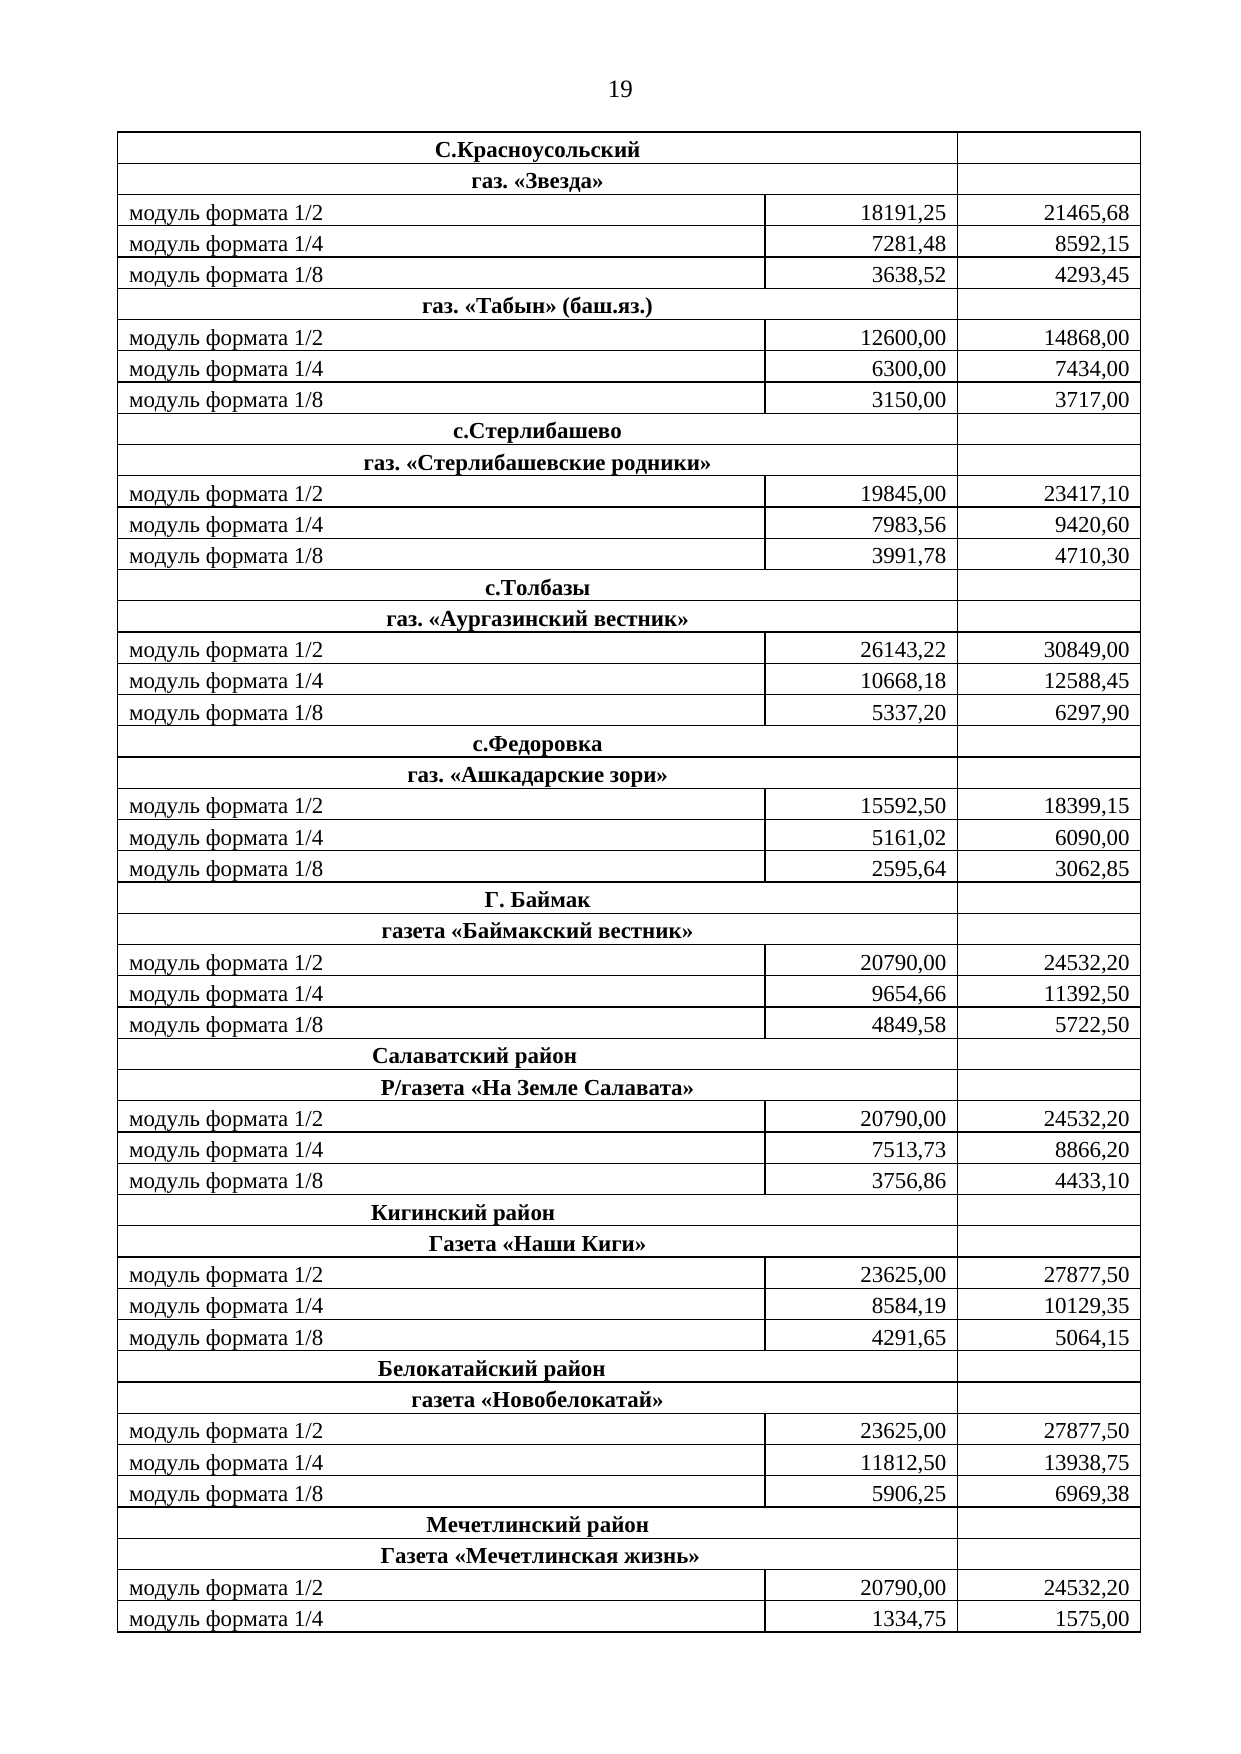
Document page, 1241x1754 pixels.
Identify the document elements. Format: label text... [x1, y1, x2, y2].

table_cell [958, 883, 1140, 913]
table_cell 15592,50 [766, 789, 957, 819]
table_cell модуль формата 1/2 [118, 1101, 764, 1131]
table_cell 12588,45 [958, 664, 1140, 694]
table_cell 5064,15 [958, 1320, 1140, 1350]
table_cell газета «Баймакский вестник» [118, 914, 957, 944]
table_cell модуль формата 1/4 [118, 1133, 764, 1163]
table_cell 10668,18 [766, 664, 957, 694]
table_cell 3638,52 [766, 258, 957, 288]
table_cell газ. «Аургазинский вестник» [118, 601, 957, 631]
table_cell модуль формата 1/2 [118, 195, 764, 225]
table_cell 6300,00 [766, 351, 957, 381]
table_cell модуль формата 1/4 [118, 976, 764, 1006]
table_cell модуль формата 1/4 [118, 664, 764, 694]
table_cell 27877,50 [958, 1414, 1140, 1444]
table_cell [958, 914, 1140, 944]
table_cell 14868,00 [958, 320, 1140, 350]
table_cell 9654,66 [766, 976, 957, 1006]
table_cell модуль формата 1/8 [118, 258, 764, 288]
table_cell модуль формата 1/8 [118, 1476, 764, 1506]
table_cell 5337,20 [766, 695, 957, 725]
table_cell 8866,20 [958, 1133, 1140, 1163]
table_cell 8592,15 [958, 226, 1140, 256]
table_cell модуль формата 1/8 [118, 695, 764, 725]
table_cell [958, 601, 1140, 631]
table_cell 24532,20 [958, 1101, 1140, 1131]
table_cell 18191,25 [766, 195, 957, 225]
table_cell 20790,00 [766, 1570, 957, 1600]
table_cell Кигинский район [118, 1195, 957, 1225]
table_cell 3150,00 [766, 383, 957, 413]
table_cell 3717,00 [958, 383, 1140, 413]
table_cell газета «Новобелокатай» [118, 1383, 957, 1413]
table_cell модуль формата 1/4 [118, 508, 764, 538]
table_cell Белокатайский район [118, 1351, 957, 1381]
table_cell 4433,10 [958, 1164, 1140, 1194]
table_cell Г. Баймак [118, 883, 957, 913]
table_cell 19845,00 [766, 476, 957, 506]
table_cell модуль формата 1/4 [118, 351, 764, 381]
table_cell [958, 1351, 1140, 1381]
table_cell с.Толбазы [118, 570, 957, 600]
table_cell 3062,85 [958, 851, 1140, 881]
table_cell 3991,78 [766, 539, 957, 569]
table_cell модуль формата 1/8 [118, 539, 764, 569]
table_cell 26143,22 [766, 633, 957, 663]
table_cell [958, 1383, 1140, 1413]
table_cell 20790,00 [766, 945, 957, 975]
table_cell газ. «Звезда» [118, 164, 957, 194]
table_cell 8584,19 [766, 1289, 957, 1319]
table_cell Газета «Мечетлинская жизнь» [118, 1539, 957, 1569]
table_cell 13938,75 [958, 1445, 1140, 1475]
table_cell 4710,30 [958, 539, 1140, 569]
table_cell 20790,00 [766, 1101, 957, 1131]
table_cell 23417,10 [958, 476, 1140, 506]
table_cell [958, 1539, 1140, 1569]
table_cell 24532,20 [958, 1570, 1140, 1600]
table_cell с.Стерлибашево [118, 414, 957, 444]
table_cell Газета «Наши Киги» [118, 1226, 957, 1256]
table_cell модуль формата 1/8 [118, 383, 764, 413]
table_cell газ. «Стерлибашевские родники» [118, 445, 957, 475]
table_cell [958, 1508, 1140, 1538]
table_cell 4291,65 [766, 1320, 957, 1350]
table_cell [958, 726, 1140, 756]
table_cell 6969,38 [958, 1476, 1140, 1506]
table_cell [958, 1070, 1140, 1100]
table_cell Мечетлинский район [118, 1508, 957, 1538]
table_cell 30849,00 [958, 633, 1140, 663]
table_cell [958, 414, 1140, 444]
table_cell [958, 570, 1140, 600]
table_cell Р/газета «На Земле Салавата» [118, 1070, 957, 1100]
table_cell модуль формата 1/4 [118, 820, 764, 850]
table_cell 5906,25 [766, 1476, 957, 1506]
table_cell [958, 758, 1140, 788]
table_cell Салаватский район [118, 1039, 957, 1069]
table_cell 11392,50 [958, 976, 1140, 1006]
table_cell С.Красноусольский [118, 133, 957, 163]
table_cell 6090,00 [958, 820, 1140, 850]
table_cell модуль формата 1/4 [118, 226, 764, 256]
table_cell 4849,58 [766, 1008, 957, 1038]
table_cell 5722,50 [958, 1008, 1140, 1038]
table_cell 11812,50 [766, 1445, 957, 1475]
table_cell модуль формата 1/4 [118, 1601, 764, 1631]
table_cell 7281,48 [766, 226, 957, 256]
table_cell [958, 445, 1140, 475]
table_cell модуль формата 1/2 [118, 789, 764, 819]
table_cell 12600,00 [766, 320, 957, 350]
table_cell газ. «Табын» (баш.яз.) [118, 289, 957, 319]
table_cell 5161,02 [766, 820, 957, 850]
table_cell модуль формата 1/2 [118, 1570, 764, 1600]
table_cell 24532,20 [958, 945, 1140, 975]
table_cell [958, 1226, 1140, 1256]
table_cell [958, 133, 1140, 163]
table_cell [958, 289, 1140, 319]
table_cell 21465,68 [958, 195, 1140, 225]
table_cell 2595,64 [766, 851, 957, 881]
table_cell с.Федоровка [118, 726, 957, 756]
table_cell модуль формата 1/8 [118, 1164, 764, 1194]
table_cell модуль формата 1/2 [118, 476, 764, 506]
table_cell 9420,60 [958, 508, 1140, 538]
table_cell модуль формата 1/8 [118, 1008, 764, 1038]
table_cell [958, 1039, 1140, 1069]
table_cell 3756,86 [766, 1164, 957, 1194]
table_cell модуль формата 1/8 [118, 1320, 764, 1350]
table_cell 1334,75 [766, 1601, 957, 1631]
table_cell 7513,73 [766, 1133, 957, 1163]
table_cell 23625,00 [766, 1258, 957, 1288]
table_cell модуль формата 1/8 [118, 851, 764, 881]
table_cell 6297,90 [958, 695, 1140, 725]
table_cell 7983,56 [766, 508, 957, 538]
table_cell 7434,00 [958, 351, 1140, 381]
table_cell [958, 1195, 1140, 1225]
table_cell модуль формата 1/2 [118, 633, 764, 663]
table_cell 18399,15 [958, 789, 1140, 819]
table_cell 10129,35 [958, 1289, 1140, 1319]
table_cell модуль формата 1/2 [118, 320, 764, 350]
table_cell модуль формата 1/2 [118, 945, 764, 975]
table_cell модуль формата 1/4 [118, 1445, 764, 1475]
table_cell модуль формата 1/2 [118, 1258, 764, 1288]
table_cell 4293,45 [958, 258, 1140, 288]
table_cell модуль формата 1/2 [118, 1414, 764, 1444]
table_cell 23625,00 [766, 1414, 957, 1444]
table_cell 27877,50 [958, 1258, 1140, 1288]
table_cell [958, 164, 1140, 194]
table_cell модуль формата 1/4 [118, 1289, 764, 1319]
table_cell газ. «Ашкадарские зори» [118, 758, 957, 788]
table_cell 1575,00 [958, 1601, 1140, 1631]
